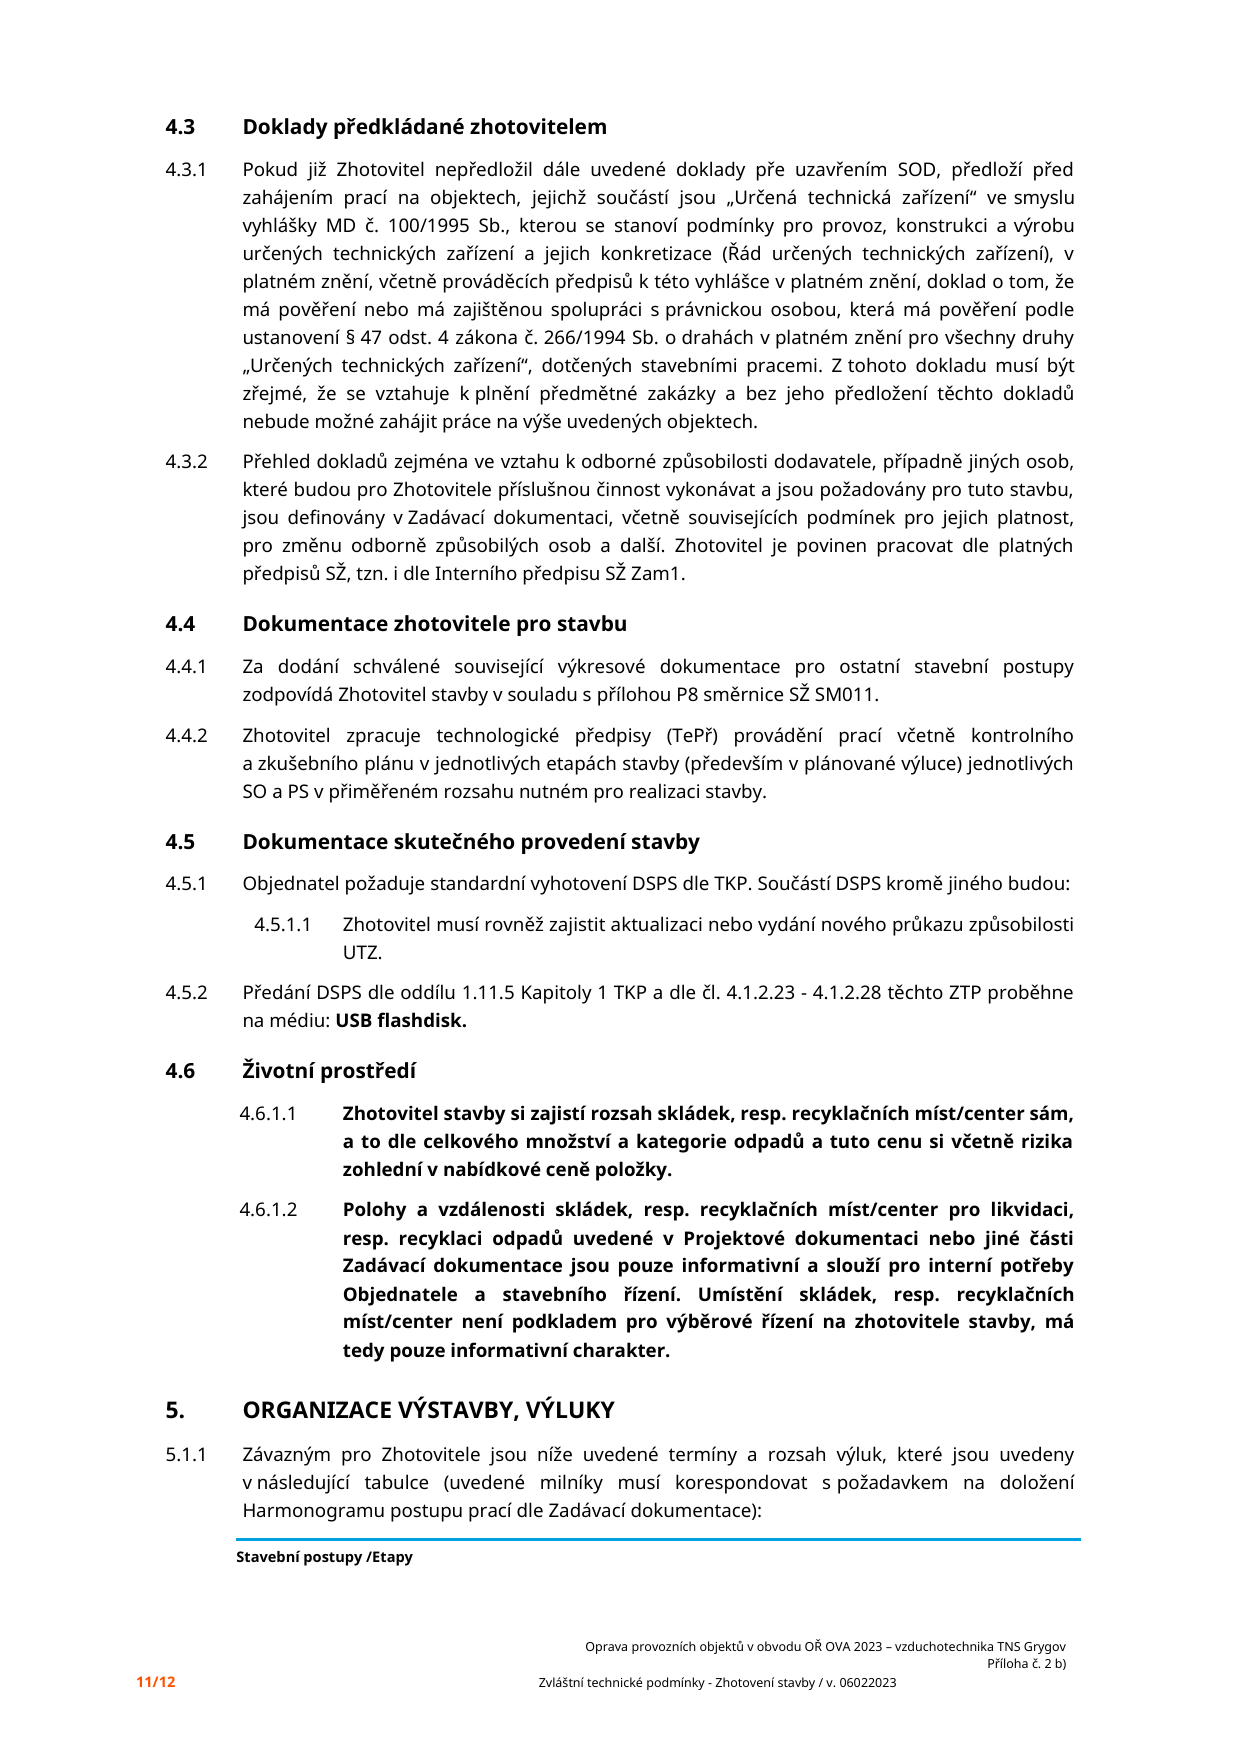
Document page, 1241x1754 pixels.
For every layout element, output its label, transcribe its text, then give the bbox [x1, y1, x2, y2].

text Přehled dokladů zejména ve vztahu k odborné způsobilosti dodavatele, případně jiných osob, které budou pro Zhotovitele příslušnou činnost vykonávat a jsou požadovány pro tuto stavbu, jsou definovány v Zadávací dokumentaci, včetně souvisejících podmínek pro jejich platnost, pro změnu odborně způsobilých osob a další. Zhotovitel je povinen pracovat dle platných předpisů SŽ, tzn. i dle Interního předpisu SŽ Zam1. [165, 449, 1075, 586]
text Objednatel požaduje standardní vyhotovení DSPS dle TKP. Součástí DSPS kromě jiného budou: [165, 871, 1075, 896]
text Polohy a vzdálenosti skládek, resp. recyklačních míst/center pro likvidaci, resp. recyklaci odpadů uvedené v Projektové dokumentaci nebo jiné části Zadávací dokumentace jsou pouze informativní a slouží pro interní potřeby Objednatele a stavebního řízení. Umístění skládek, resp. recyklačních míst/center není podkladem pro výběrové řízení na zhotovitele stavby, má tedy pouze informativní charakter. [239, 1197, 1075, 1362]
text Závazným pro Zhotovitele jsou níže uvedené termíny a rozsah výluk, které jsou uvedeny v následující tabulce (uvedené milníky musí korespondovat s požadavkem na doložení Harmonogramu postupu prací dle Zadávací dokumentace): [165, 1441, 1075, 1522]
text Životní prostředí [165, 1056, 1075, 1085]
text Dokumentace skutečného provedení stavby [165, 827, 1075, 855]
text Doklady předkládané zhotovitelem [165, 112, 1075, 141]
text Předání DSPS dle oddílu 1.11.5 Kapitoly 1 TKP a dle čl. 4.1.2.23 - 4.1.2.28 těchto ZTP proběhne na médiu: USB flashdisk. [165, 979, 1075, 1033]
text Za dodání schválené související výkresové dokumentace pro ostatní stavební postupy zodpovídá Zhotovitel stavby v souladu s přílohou P8 směrnice SŽ SM011. [165, 653, 1075, 707]
text Dokumentace zhotovitele pro stavbu [165, 609, 1075, 638]
text Stavební postupy /Etapy [236, 1541, 1081, 1567]
text Zhotovitel stavby si zajistí rozsah skládek, resp. recyklačních míst/center sám, a to dle celkového množství a kategorie odpadů a tuto cenu si včetně rizika zohlední v nabídkové ceně položky. [239, 1100, 1075, 1182]
text ORGANIZACE VÝSTAVBY, VÝLUKY [165, 1394, 1075, 1425]
text Zhotovitel zpracuje technologické předpisy (TePř) provádění prací včetně kontrolního a zkušebního plánu v jednotlivých etapách stavby (především v plánované výluce) jednotlivých SO a PS v přiměřeném rozsahu nutném pro realizaci stavby. [165, 722, 1075, 803]
text Pokud již Zhotovitel nepředložil dále uvedené doklady pře uzavřením SOD, předloží před zahájením prací na objektech, jejichž součástí jsou „Určená technická zařízení“ ve smyslu vyhlášky MD č. 100/1995 Sb., kterou se stanoví podmínky pro provoz, konstrukci a výrobu určených technických zařízení a jejich konkretizace (Řád určených technických zařízení), v platném znění, včetně prováděcích předpisů k této vyhlášce v platném znění, doklad o tom, že má pověření nebo má zajištěnou spolupráci s právnickou osobou, která má pověření podle ustanovení § 47 odst. 4 zákona č. 266/1994 Sb. o drahách v platném znění pro všechny druhy „Určených technických zařízení“, dotčených stavebními pracemi. Z tohoto dokladu musí být zřejmé, že se vztahuje k plnění předmětné zakázky a bez jeho předložení těchto dokladů nebude možné zahájit práce na výše uvedených objektech. [165, 156, 1075, 434]
text Zhotovitel musí rovněž zajistit aktualizaci nebo vydání nového průkazu způsobilosti UTZ. [254, 911, 1075, 964]
